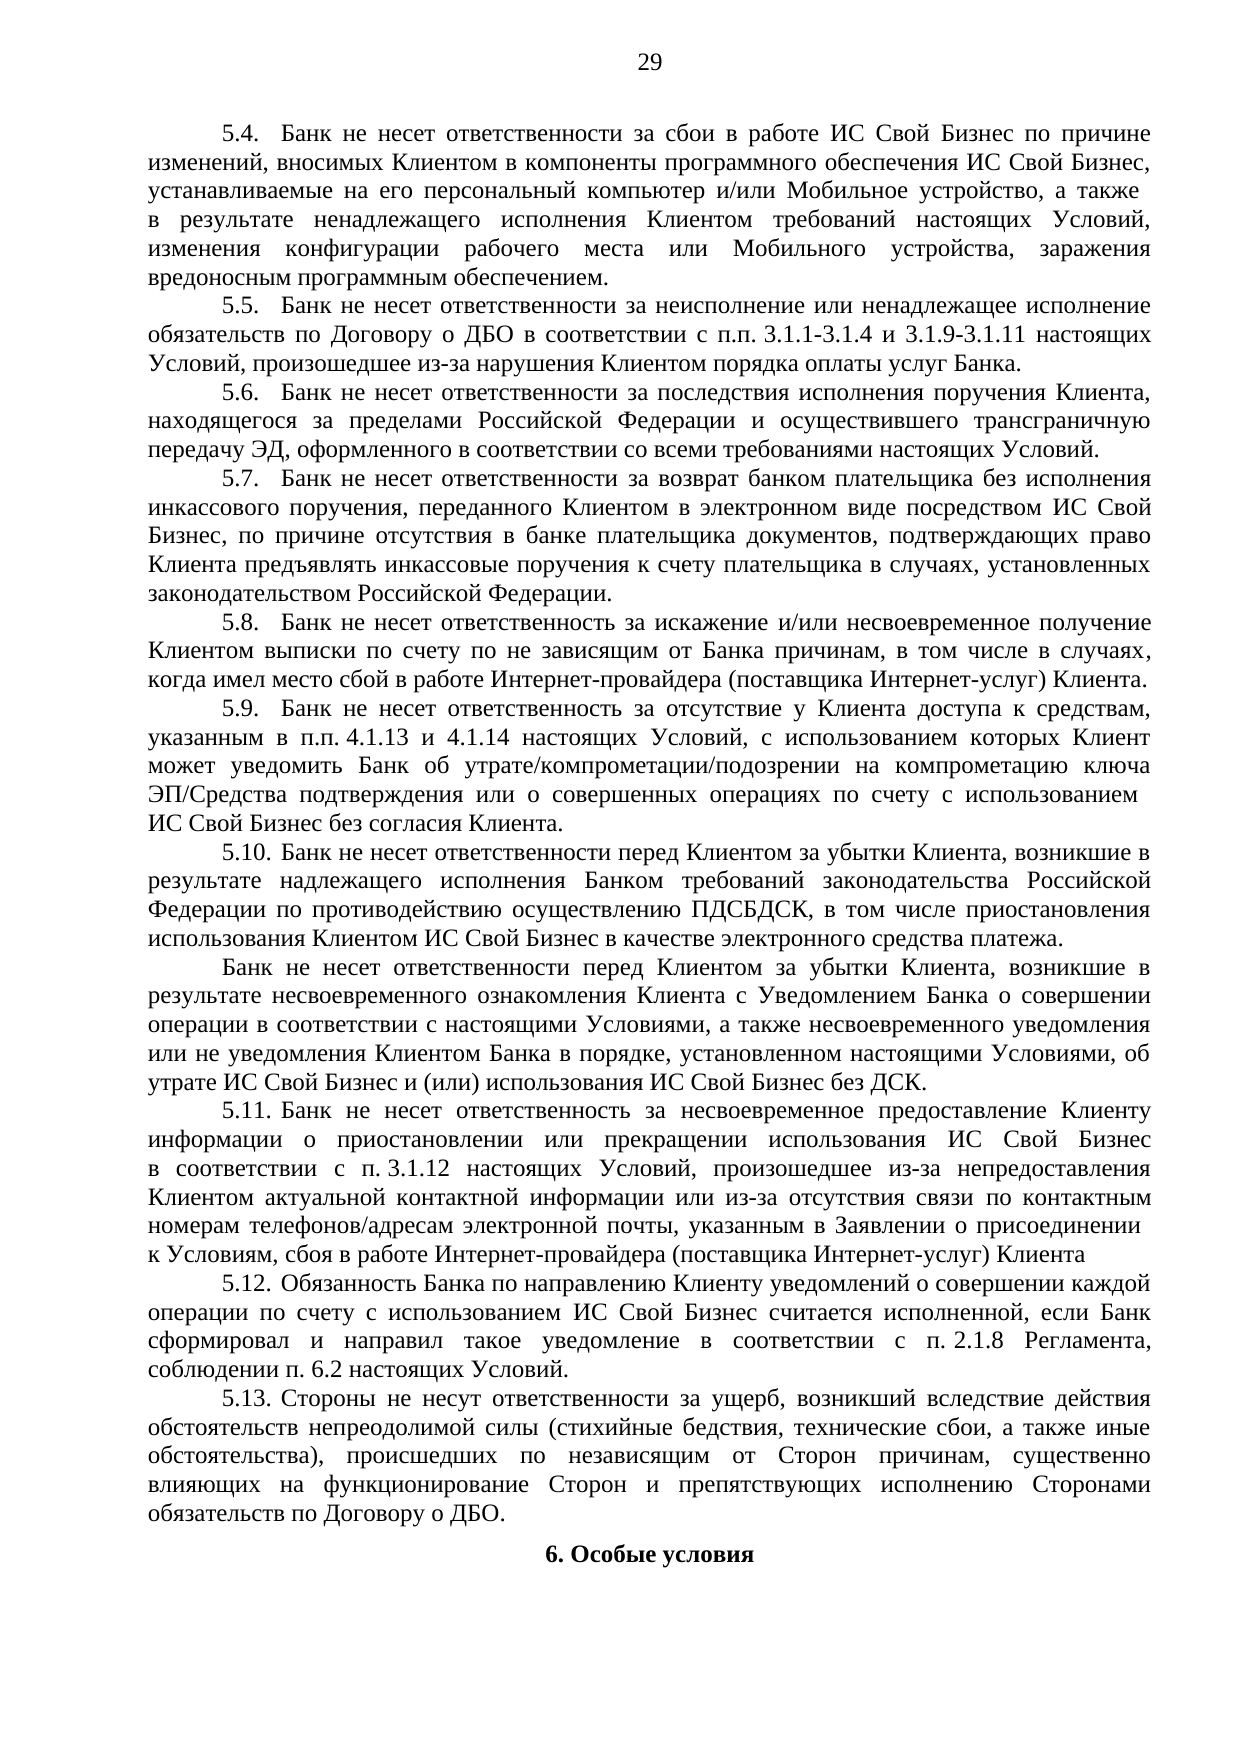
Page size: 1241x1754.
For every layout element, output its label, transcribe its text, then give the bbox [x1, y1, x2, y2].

list Банк не несет ответственность за несвоевременное предоставление Клиенту информации о приостановлении или прекращении использования ИС Свой Бизнес в соответствии с п. 3.1.12 настоящих Условий, произошедшее из-за непредоставления Клиентом актуальной контактной информации или из-за отсутствия связи по контактным номерам телефонов/адресам электронной почты, указанным в Заявлении о присоединении к Условиям, сбоя в работе Интернет-провайдера (поставщика Интернет-услуг) Клиента [148, 1096, 1152, 1268]
text Банк не несет ответственности перед Клиентом за убытки Клиента, возникшие в результате несвоевременного ознакомления Клиента с Уведомлением Банка о совершении операции в соответствии с настоящими Условиями, а также несвоевременного уведомления или не уведомления Клиентом Банка в порядке, установленном настоящими Условиями, об утрате ИС Свой Бизнес и (или) использования ИС Свой Бизнес без ДСК. [148, 952, 1152, 1096]
list Обязанность Банка по направлению Клиенту уведомлений о совершении каждой операции по счету с использованием ИС Свой Бизнес считается исполненной, если Банк сформировал и направил такое уведомление в соответствии с п. 2.1.8 Регламента, соблюдении п. 6.2 настоящих Условий. [148, 1268, 1152, 1383]
list Банк не несет ответственность за отсутствие у Клиента доступа к средствам, указанным в п.п. 4.1.13 и 4.1.14 настоящих Условий, с использованием которых Клиент может уведомить Банк об утрате/компрометации/подозрении на компрометацию ключа ЭП/Средства подтверждения или о совершенных операциях по счету с использованием ИС Свой Бизнес без согласия Клиента. [148, 693, 1152, 837]
list Банк не несет ответственности за сбои в работе ИС Свой Бизнес по причине изменений, вносимых Клиентом в компоненты программного обеспечения ИС Свой Бизнес, устанавливаемые на его персональный компьютер и/или Мобильное устройство, а также в результате ненадлежащего исполнения Клиентом требований настоящих Условий, изменения конфигурации рабочего места или Мобильного устройства, заражения вредоносным программным обеспечением. [148, 118, 1152, 291]
list Банк не несет ответственности за неисполнение или ненадлежащее исполнение обязательств по Договору о ДБО в соответствии с п.п. 3.1.1-3.1.4 и 3.1.9-3.1.11 настоящих Условий, произошедшее из-за нарушения Клиентом порядка оплаты услуг Банка. [148, 291, 1152, 377]
list Банк не несет ответственности перед Клиентом за убытки Клиента, возникшие в результате надлежащего исполнения Банком требований законодательства Российской Федерации по противодействию осуществлению ПДСБДСК, в том числе приостановления использования Клиентом ИС Свой Бизнес в качестве электронного средства платежа. [148, 837, 1152, 952]
list Банк не несет ответственности за последствия исполнения поручения Клиента, находящегося за пределами Российской Федерации и осуществившего трансграничную передачу ЭД, оформленного в соответствии со всеми требованиями настоящих Условий. [148, 377, 1152, 463]
list Стороны не несут ответственности за ущерб, возникший вследствие действия обстоятельств непреодолимой силы (стихийные бедствия, технические сбои, а также иные обстоятельства), происшедших по независящим от Сторон причинам, существенно влияющих на функционирование Сторон и препятствующих исполнению Сторонами обязательств по Договору о ДБО. [148, 1383, 1152, 1527]
list Банк не несет ответственности за возврат банком плательщика без исполнения инкассового поручения, переданного Клиентом в электронном виде посредством ИС Свой Бизнес, по причине отсутствия в банке плательщика документов, подтверждающих право Клиента предъявлять инкассовые поручения к счету плательщика в случаях, установленных законодательством Российской Федерации. [148, 463, 1152, 607]
text 6. Особые условия [148, 1539, 1152, 1568]
list Банк не несет ответственность за искажение и/или несвоевременное получение Клиентом выписки по счету по не зависящим от Банка причинам, в том числе в случаях, когда имел место сбой в работе Интернет-провайдера (поставщика Интернет-услуг) Клиента. [148, 607, 1152, 693]
